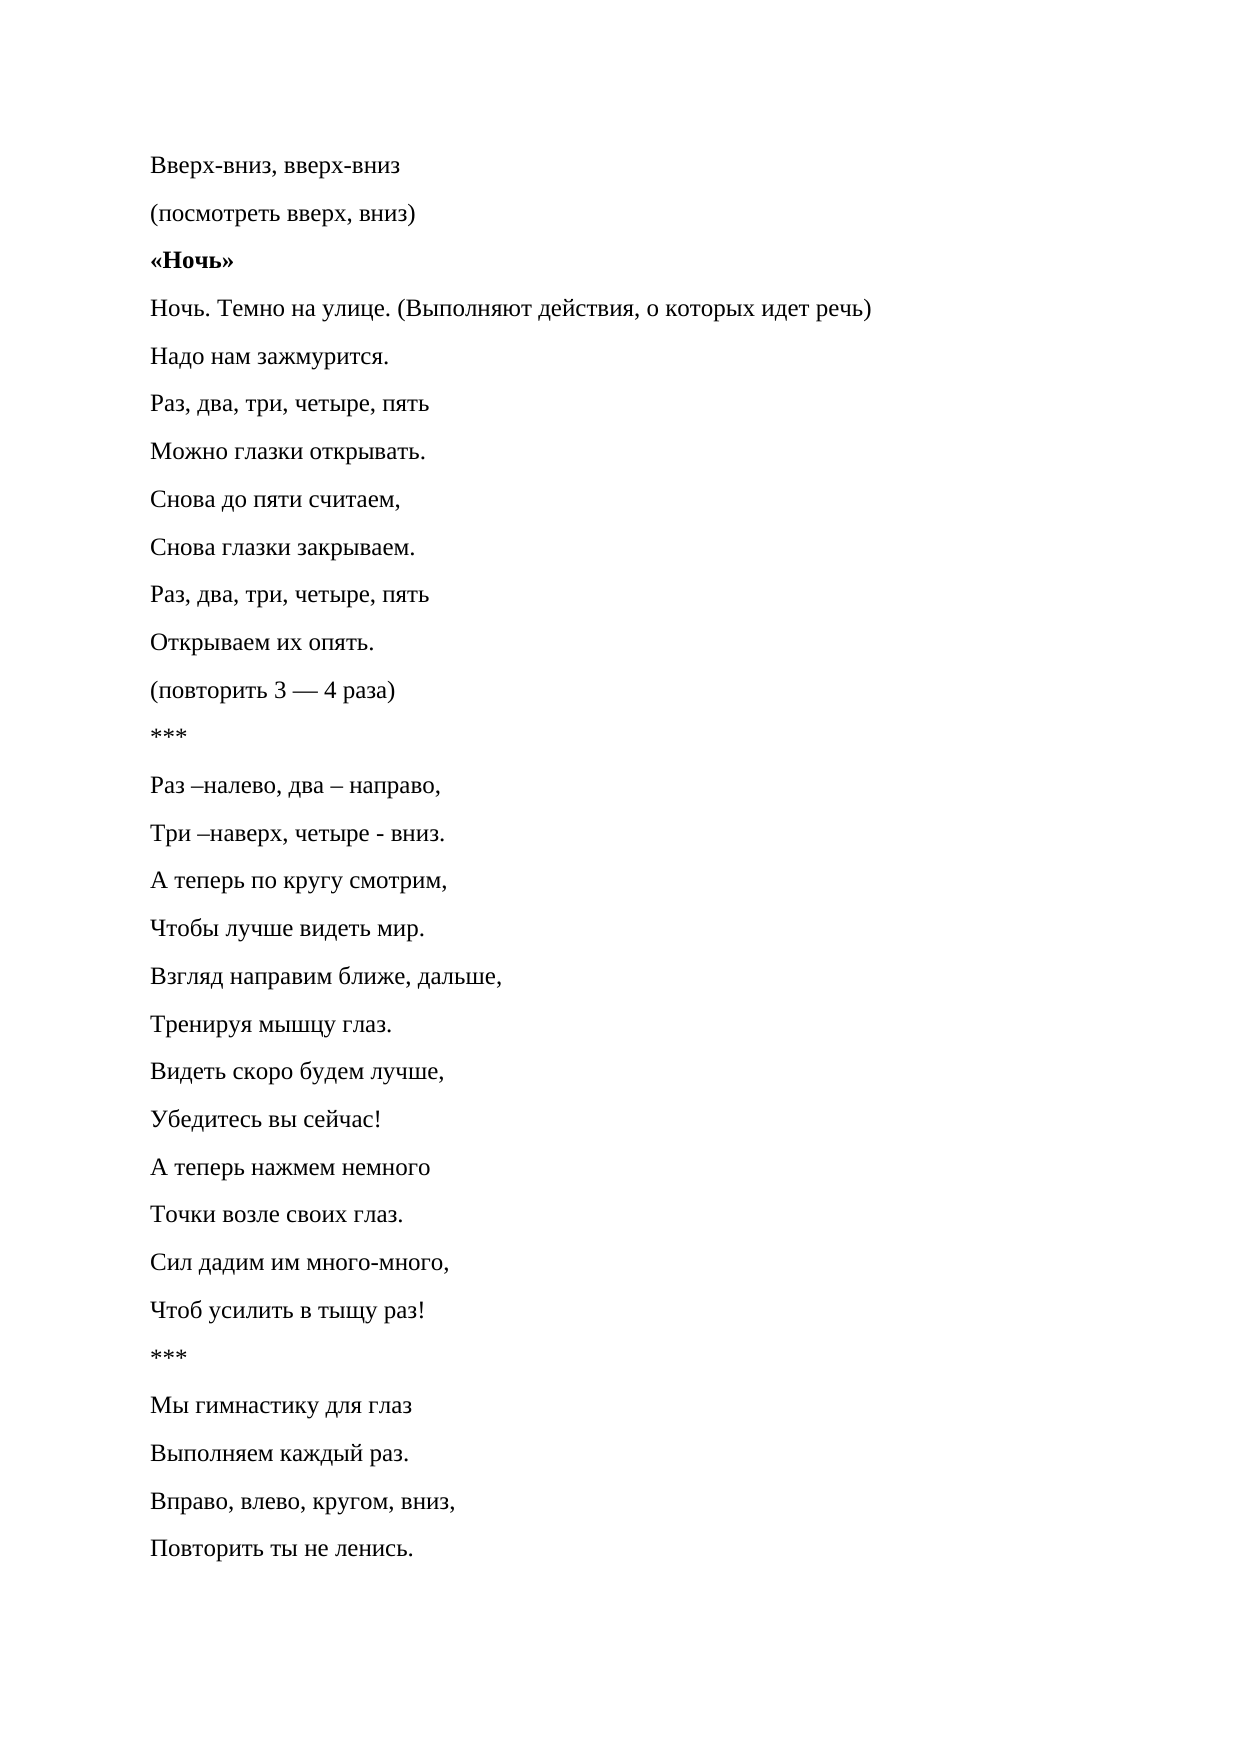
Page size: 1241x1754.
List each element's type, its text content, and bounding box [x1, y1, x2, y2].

text Снова до пяти считаем, [150, 484, 1090, 513]
text А теперь нажмем немного [150, 1152, 1090, 1181]
text Открываем их опять. [150, 627, 1090, 656]
text Видеть скоро будем лучше, [150, 1056, 1090, 1085]
text Раз –налево, два – направо, [150, 770, 1090, 799]
text Точки возле своих глаз. [150, 1199, 1090, 1228]
text А теперь по кругу смотрим, [150, 866, 1090, 894]
text Вправо, влево, кругом, вниз, [150, 1486, 1090, 1514]
text Убедитесь вы сейчас! [150, 1104, 1090, 1133]
text Выполняем каждый раз. [150, 1438, 1090, 1467]
text Раз, два, три, четыре, пять [150, 579, 1090, 608]
text Сил дадим им много-много, [150, 1247, 1090, 1276]
text Ночь. Темно на улице. (Выполняют действия, о которых идет речь) [150, 293, 1090, 322]
text *** [150, 722, 1090, 751]
text Раз, два, три, четыре, пять [150, 388, 1090, 417]
text (посмотреть вверх, вниз) [150, 198, 1090, 226]
text Чтобы лучше видеть мир. [150, 913, 1090, 942]
text Можно глазки открывать. [150, 436, 1090, 465]
text Вверх-вниз, вверх-вниз [150, 150, 1090, 179]
text Тренируя мышцу глаз. [150, 1009, 1090, 1037]
text Чтоб усилить в тыщу раз! [150, 1295, 1090, 1324]
text «Ночь» [150, 245, 1090, 274]
text Мы гимнастику для глаз [150, 1390, 1090, 1419]
text Снова глазки закрываем. [150, 532, 1090, 560]
text (повторить 3 — 4 раза) [150, 675, 1090, 703]
text *** [150, 1343, 1090, 1371]
text Три –наверх, четыре - вниз. [150, 818, 1090, 847]
text Надо нам зажмурится. [150, 341, 1090, 369]
text Взгляд направим ближе, дальше, [150, 961, 1090, 990]
text Повторить ты не ленись. [150, 1533, 1090, 1562]
